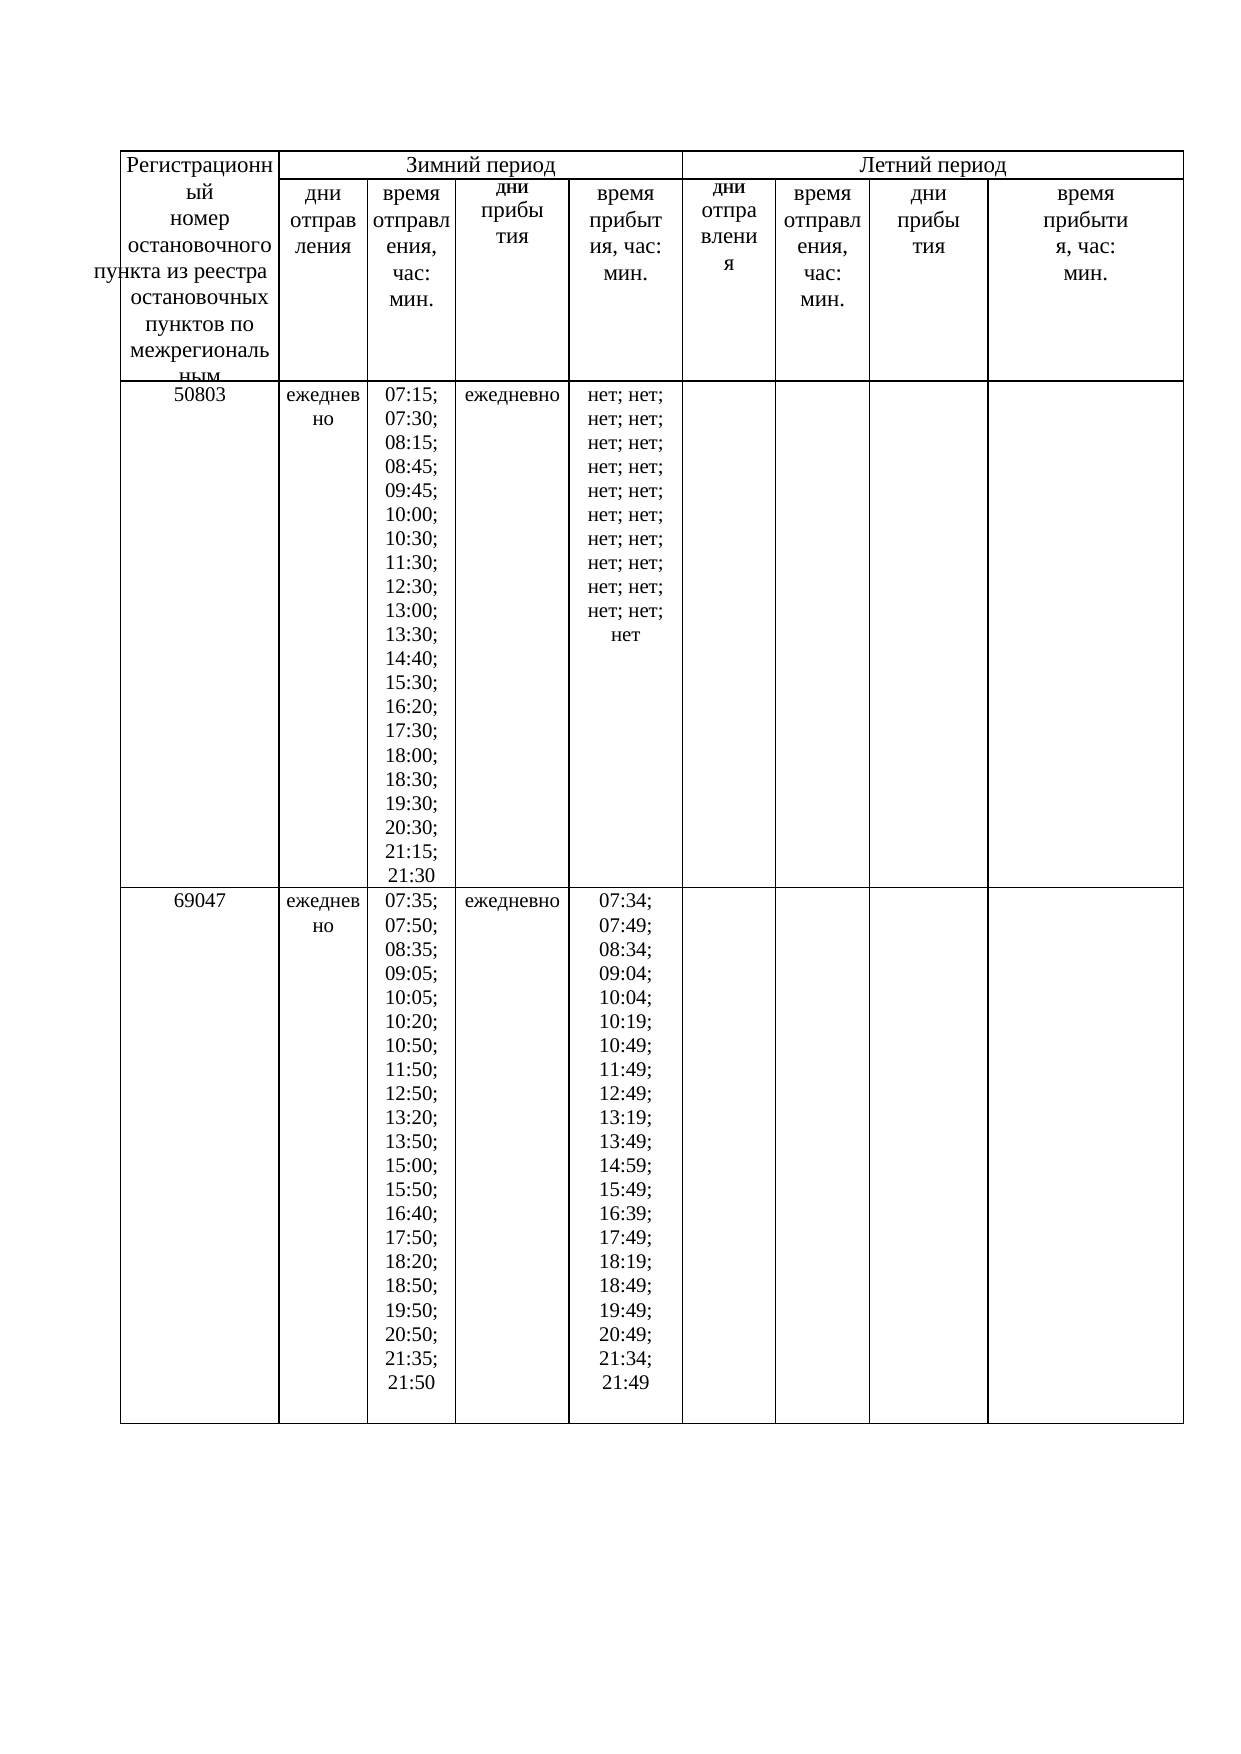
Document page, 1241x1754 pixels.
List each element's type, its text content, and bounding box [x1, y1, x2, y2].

table_cell дни отправ ления [280, 180, 367, 380]
table_cell ежедневно [280, 382, 367, 887]
table_cell время прибыти я, час: мин. [989, 180, 1183, 380]
table_cell ДНИ отпра влени я [683, 180, 775, 380]
table_cell [989, 888, 1183, 1422]
table_cell 07:15; 07:30; 08:15; 08:45; 09:45; 10:00; 10:30; 11:30; 12:30; 13:00; 13:30; 14:40; 15:30; 16:20; 17:30; 18:00; 18:30; 19:30; 20:30; 21:15; 21:30 [368, 382, 455, 887]
table_cell ДНИ прибы тия [456, 180, 568, 380]
table_cell 69047 [121, 888, 278, 1422]
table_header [121, 152, 278, 380]
table_cell [683, 888, 775, 1422]
table_cell [776, 888, 869, 1422]
table_cell [870, 888, 987, 1422]
table_cell время отправл ения, час: мин. [776, 180, 869, 380]
table_cell дни прибы тия [870, 180, 987, 380]
table_header Летний период [683, 152, 1183, 178]
table_cell [776, 382, 869, 887]
table_header Зимний период [280, 152, 682, 178]
table_cell [989, 382, 1183, 887]
table_cell ежедневно [456, 382, 568, 887]
table_cell 50803 [121, 382, 278, 887]
table_cell ежедневно [456, 888, 568, 1422]
table_cell время прибыт ия, час: мин. [570, 180, 682, 380]
table_cell 07:34; 07:49; 08:34; 09:04; 10:04; 10:19; 10:49; 11:49; 12:49; 13:19; 13:49; 14:59; 15:49; 16:39; 17:49; 18:19; 18:49; 19:49; 20:49; 21:34; 21:49 [570, 888, 682, 1422]
table_cell 07:35; 07:50; 08:35; 09:05; 10:05; 10:20; 10:50; 11:50; 12:50; 13:20; 13:50; 15:00; 15:50; 16:40; 17:50; 18:20; 18:50; 19:50; 20:50; 21:35; 21:50 [368, 888, 455, 1422]
table_cell нет; нет; нет; нет; нет; нет; нет; нет; нет; нет; нет; нет; нет; нет; нет; нет; нет; нет; нет; нет; нет [570, 382, 682, 887]
table_cell [870, 382, 987, 887]
table_cell время отправл ения, час: мин. [368, 180, 455, 380]
table_cell [683, 382, 775, 887]
table_cell ежедневно [280, 888, 367, 1422]
